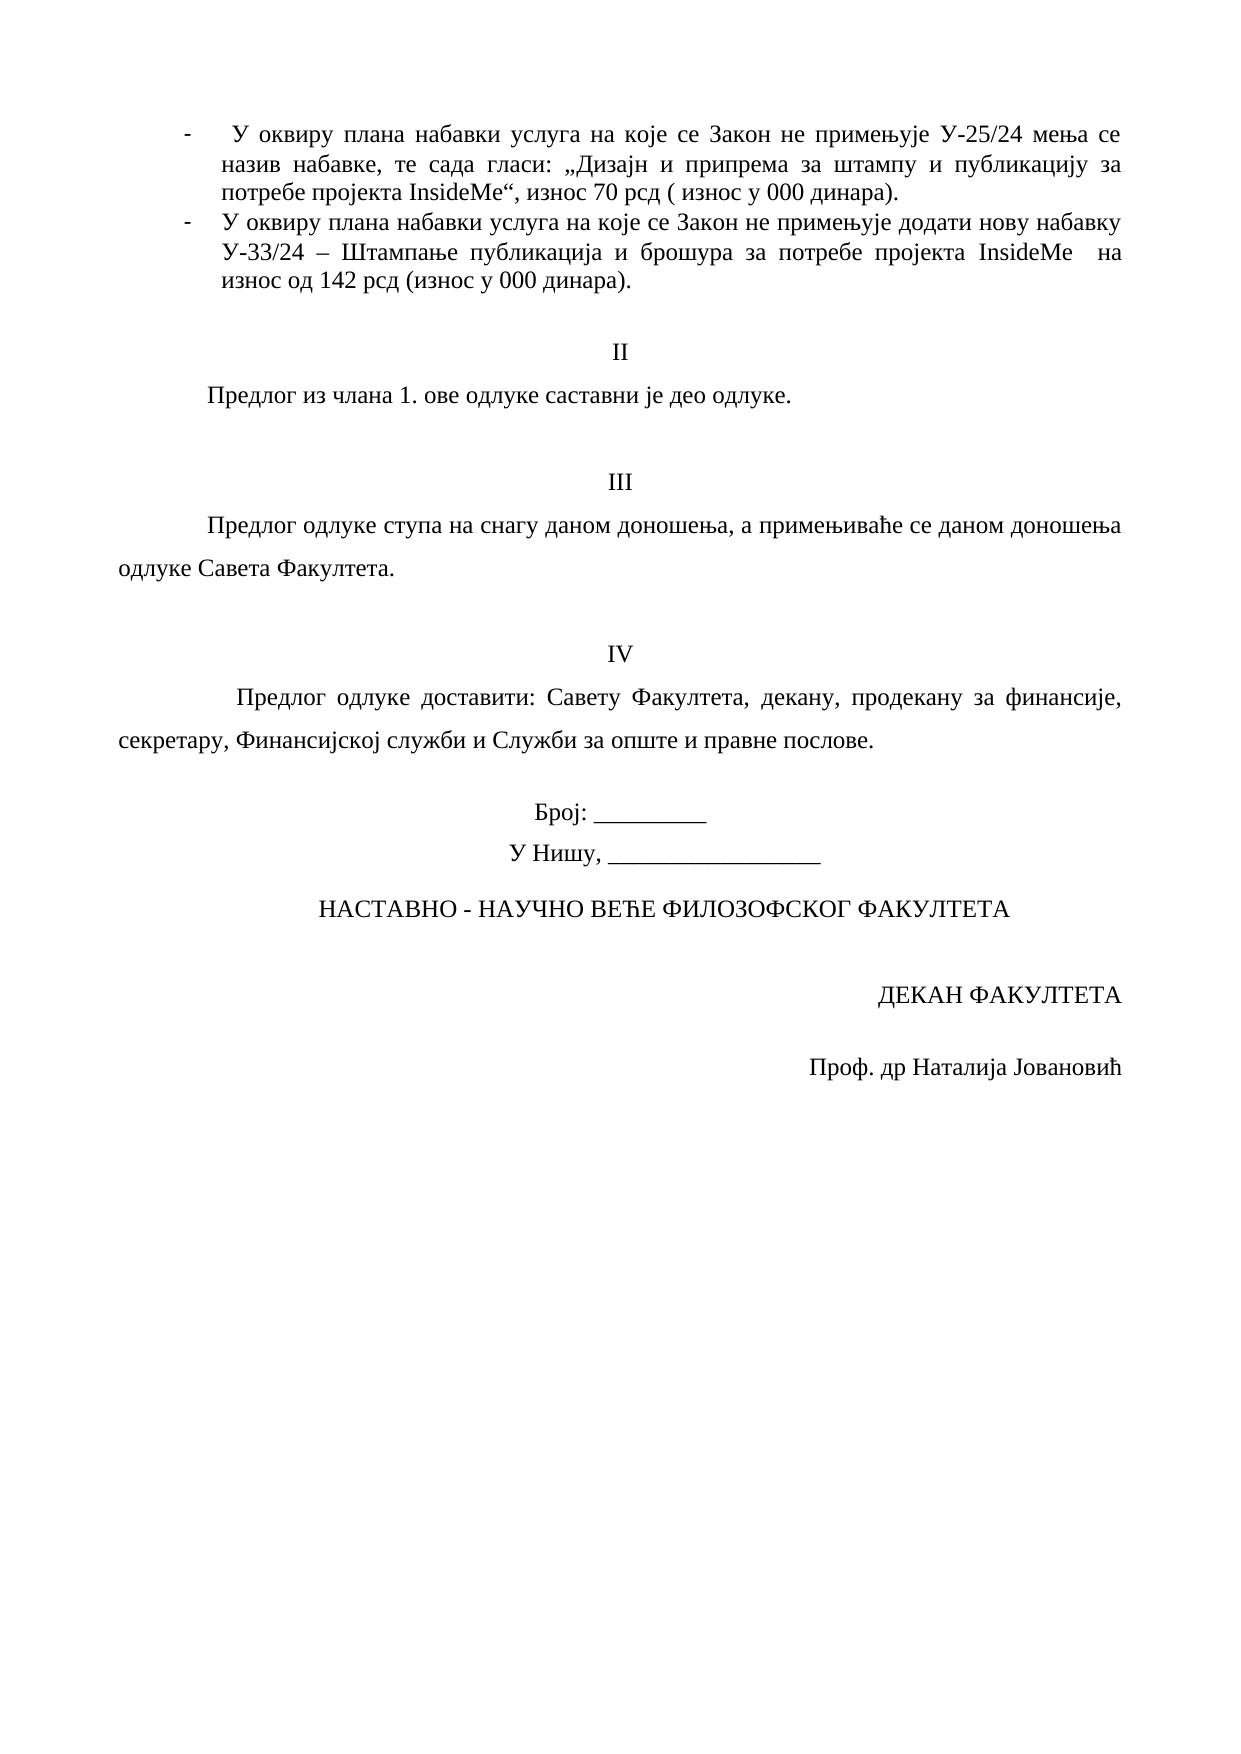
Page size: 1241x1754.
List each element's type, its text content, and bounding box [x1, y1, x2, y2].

text Проф. др Наталија Јовановић [118, 1052, 1122, 1081]
list У оквиру плана набавки услуга на које се Закон не примењује У-25/24 мења се назив набавке, те сада гласи: „Дизајн и припрема за штампу и публикацију за потребе пројекта InsideMe“, износ 70 рсд ( износ у 000 динара). [184, 118, 1122, 206]
text Предлог из члана 1. ове одлуке саставни је део одлуке. [118, 380, 1122, 409]
text IV [118, 639, 1122, 668]
list У оквиру плана набавки услуга на које се Закон не примењује додати нову набавку У-33/24 – Штампање публикација и брошура за потребе пројекта InsideMe на износ од 142 рсд (износ у 000 динара). [184, 206, 1122, 294]
text У Нишу, _________________ [118, 838, 1122, 867]
text НАСТАВНО - НАУЧНО ВЕЋЕ ФИЛОЗОФСКОГ ФАКУЛТЕТА [118, 894, 1122, 923]
text Број: _________ [118, 797, 1122, 826]
text II [118, 337, 1122, 366]
text Предлог одлуке доставити: Савету Факултета, декану, продекану за финансије, секретару, Финансијској служби и Служби за опште и правне послове. [118, 682, 1122, 754]
text ДЕКАН ФАКУЛТЕТА [118, 980, 1122, 1009]
text III [118, 467, 1122, 495]
text Предлог одлуке ступа на снагу даном доношења, а примењиваће се даном доношења одлуке Савета Факултета. [118, 510, 1122, 582]
